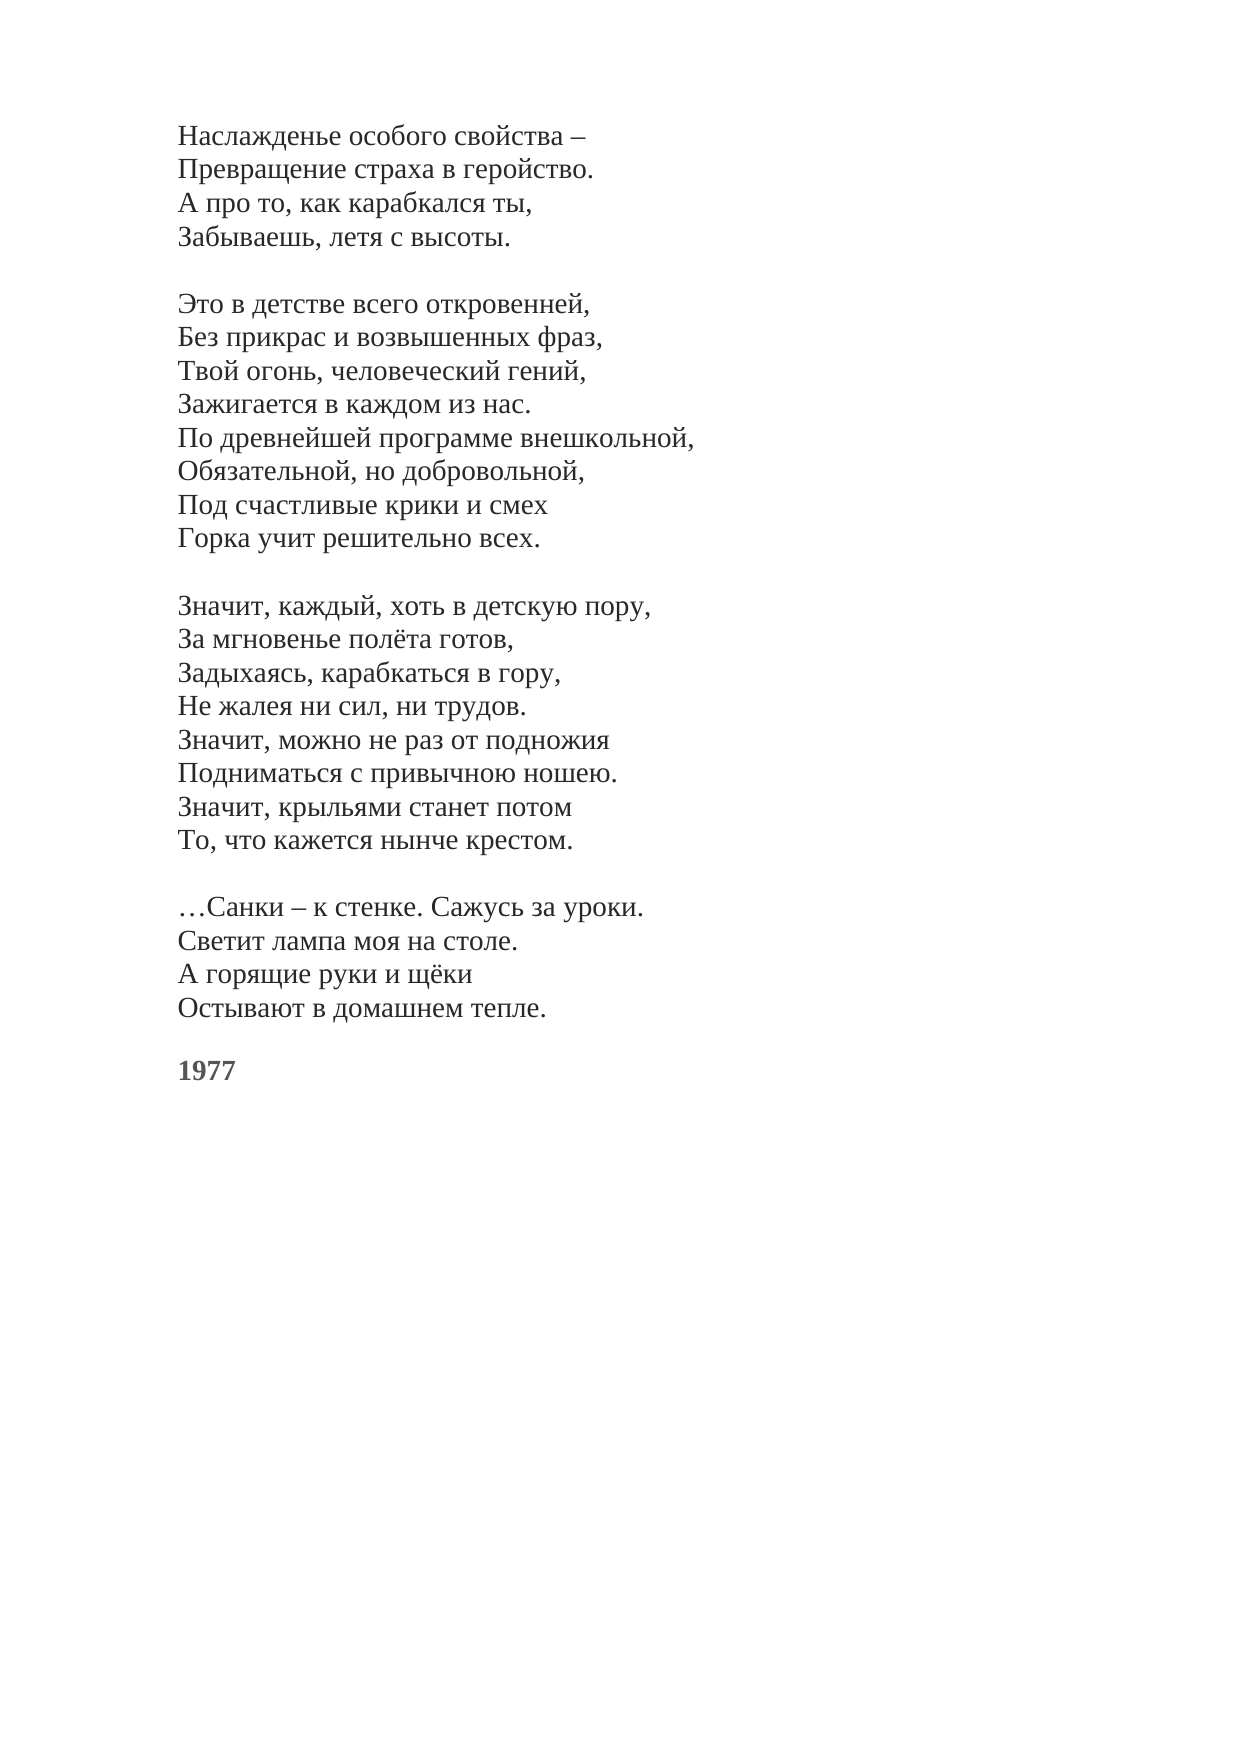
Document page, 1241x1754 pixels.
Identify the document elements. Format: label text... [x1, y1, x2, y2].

subtitle 1977 [177, 1053, 1152, 1086]
text …Санки – к стенке. Сажусь за уроки. Светит лампа моя на столе. А горящие руки и щёки Остывают в домашнем тепле. [177, 889, 1152, 1024]
text Значит, каждый, хоть в детскую пору, За мгновенье полёта готов, Задыхаясь, карабкаться в гору, Не жалея ни сил, ни трудов. Значит, можно не раз от подножия Подниматься с привычною ношею. Значит, крыльями станет потом То, что кажется нынче крестом. [177, 588, 1152, 856]
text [177, 118, 1152, 252]
text Это в детстве всего откровенней, Без прикрас и возвышенных фраз, Твой огонь, человеческий гений, Зажигается в каждом из нас. По древнейшей программе внешкольной, Обязательной, но добровольной, Под счастливые крики и смех Горка учит решительно всех. [177, 286, 1152, 554]
